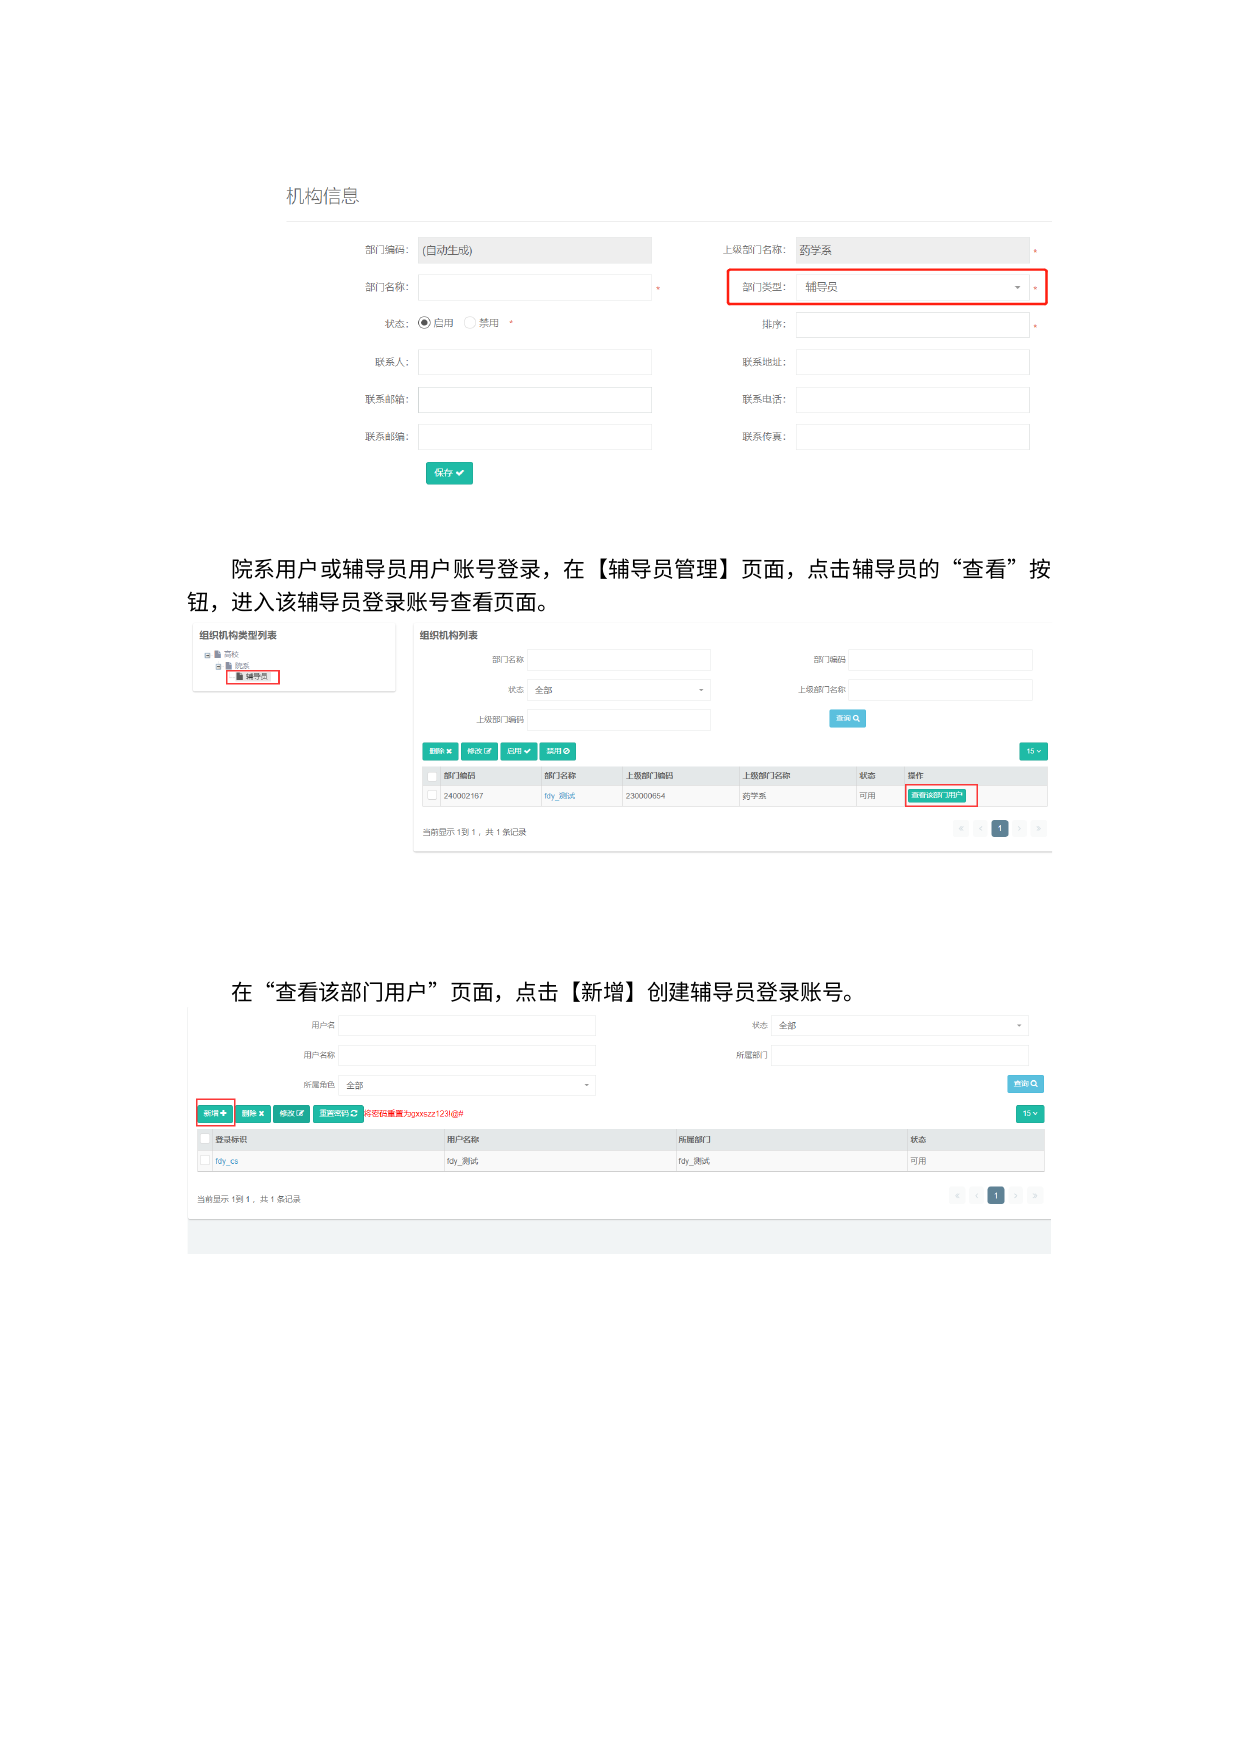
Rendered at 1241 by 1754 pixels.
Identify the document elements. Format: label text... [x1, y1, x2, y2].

picture [187, 617, 1053, 966]
list 院系用户或辅导员用户账号登录，在【辅导员管理】页面，点击辅导员的“查看”按钮，进入该辅导员登录账号查看页面。 [187, 552, 1053, 617]
list 在“查看该部门用户”页面，点击【新增】创建辅导员登录账号。 [187, 974, 1053, 1007]
picture [187, 162, 1052, 533]
picture [187, 1007, 1051, 1254]
